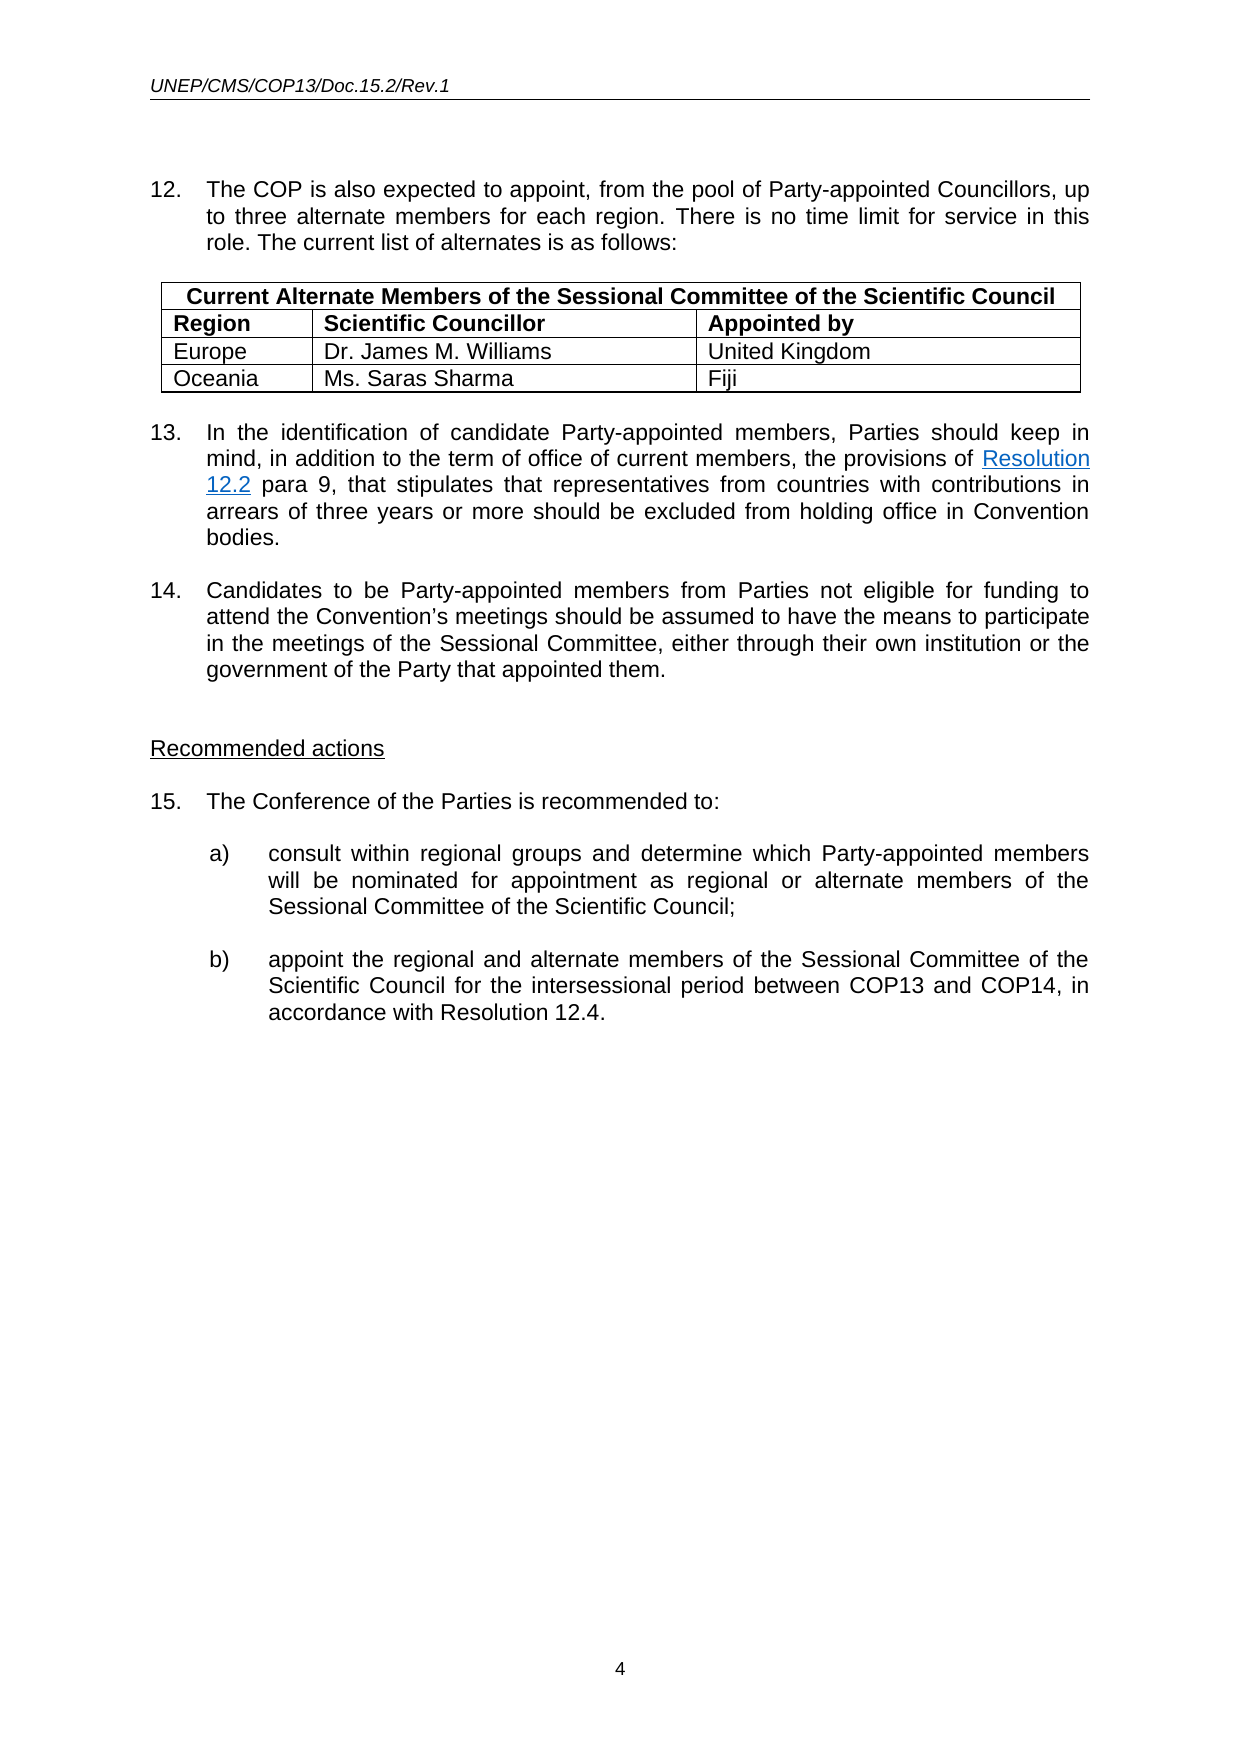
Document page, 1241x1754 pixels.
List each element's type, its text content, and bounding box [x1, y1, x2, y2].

list In the identification of candidate Party-appointed members, Parties should keep in mind, in addition to the term of office of current members, the provisions of Resolution 12.2 para 9, that stipulates that representatives from countries with contributions in arrears of three years or more should be excluded from holding office in Convention bodies. [150, 419, 1090, 551]
table_cell Scientific Councillor [313, 310, 696, 337]
table_cell Oceania [162, 365, 312, 391]
table_cell Region [162, 310, 312, 337]
table_cell Ms. Saras Sharma [313, 365, 696, 391]
list consult within regional groups and determine which Party-appointed members will be nominated for appointment as regional or alternate members of the Sessional Committee of the Scientific Council; [209, 840, 1090, 919]
table_cell Europe [162, 338, 312, 364]
list appoint the regional and alternate members of the Sessional Committee of the Scientific Council for the intersessional period between COP13 and COP14, in accordance with Resolution 12.4. [209, 946, 1090, 1025]
text Recommended actions [150, 735, 1090, 761]
table_cell Fiji [697, 365, 1080, 391]
list The Conference of the Parties is recommended to: [150, 788, 1090, 814]
table_header Current Alternate Members of the Sessional Committee of the Scientific Council [162, 283, 1080, 309]
table_cell United Kingdom [697, 338, 1080, 364]
list Candidates to be Party-appointed members from Parties not eligible for funding to attend the Convention’s meetings should be assumed to have the means to participate in the meetings of the Sessional Committee, either through their own institution or the government of the Party that appointed them. [150, 577, 1090, 682]
table_cell Dr. James M. Williams [313, 338, 696, 364]
table_cell Appointed by [697, 310, 1080, 337]
list The COP is also expected to appoint, from the pool of Party-appointed Councillors, up to three alternate members for each region. There is no time limit for service in this role. The current list of alternates is as follows: [150, 176, 1090, 255]
